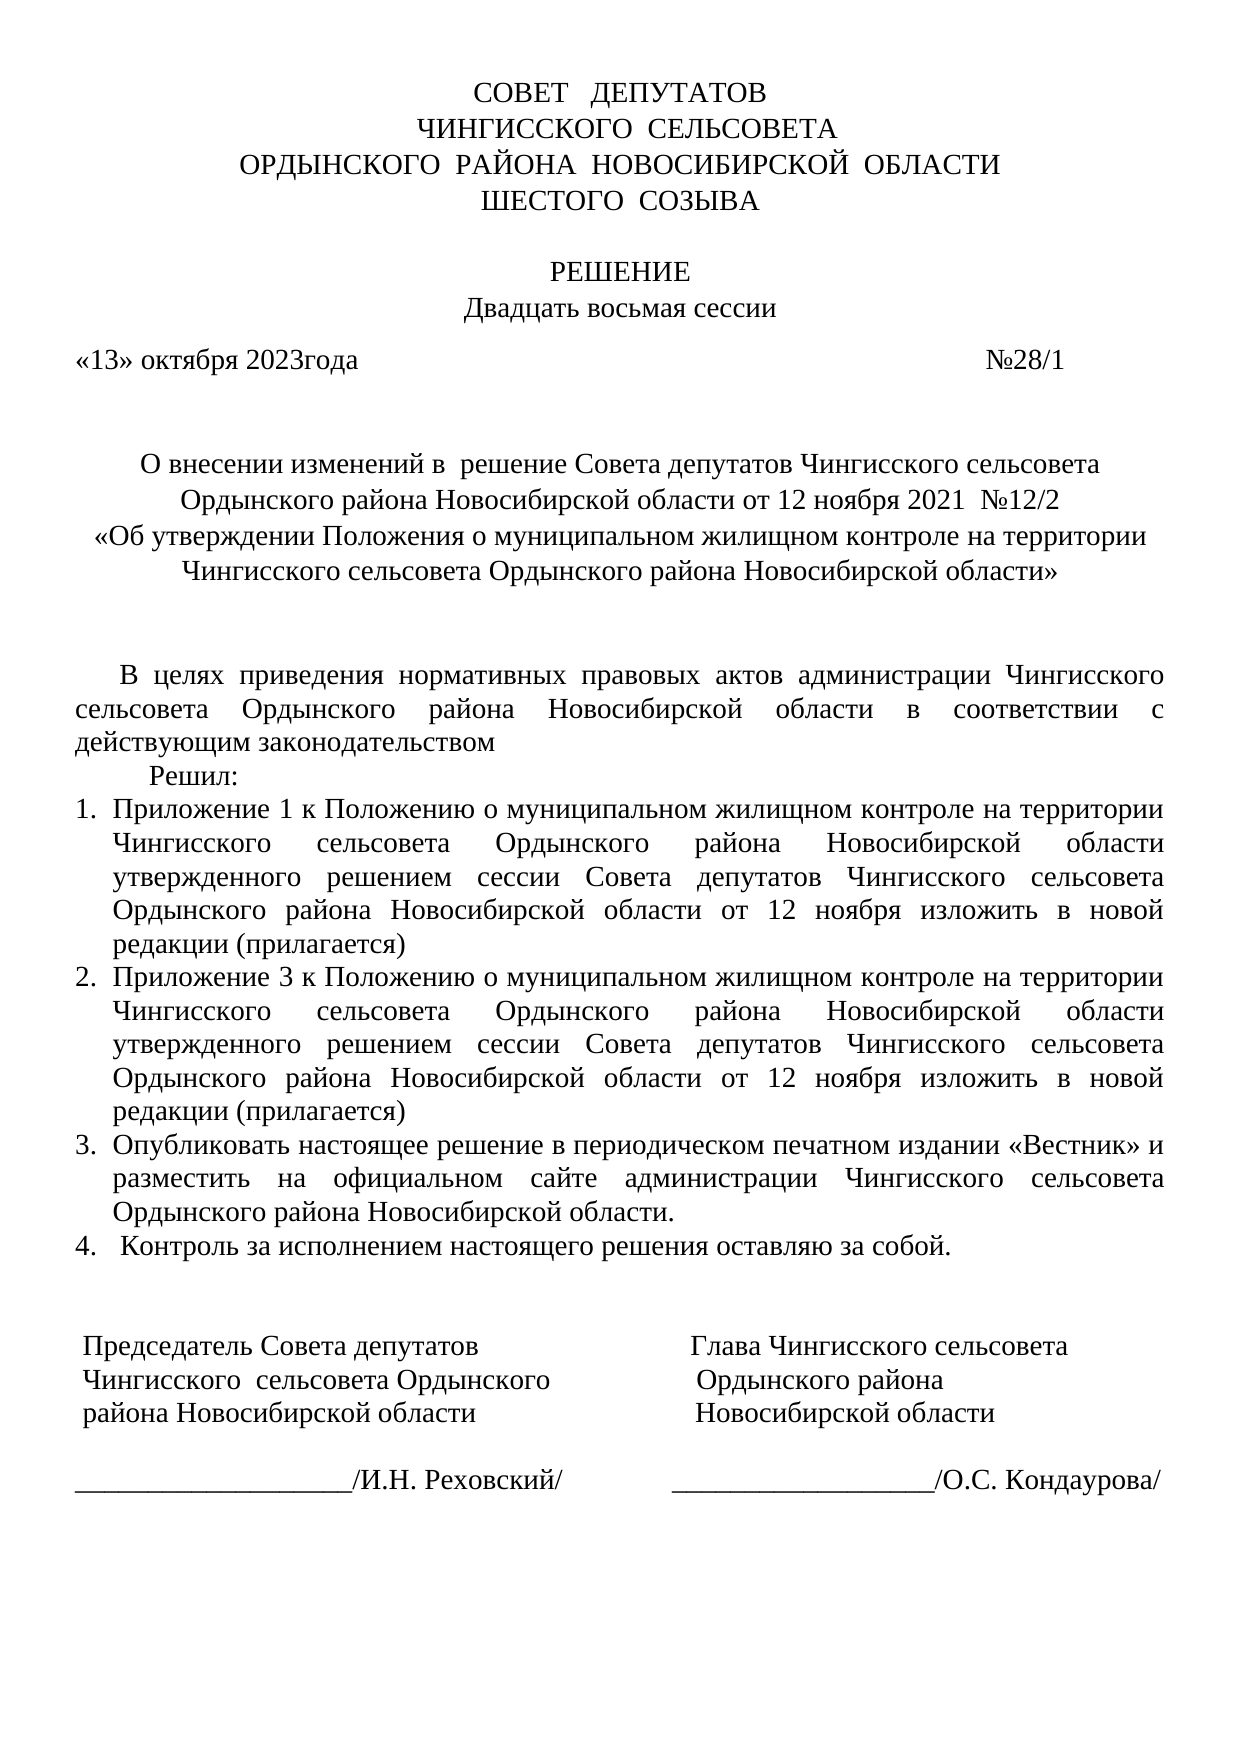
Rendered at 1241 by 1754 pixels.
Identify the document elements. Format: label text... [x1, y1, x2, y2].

list Контроль за исполнением настоящего решения оставляю за собой. [75, 1228, 1165, 1261]
text Решил: [75, 758, 1165, 792]
text ___________________/И.Н. Реховский/ __________________/О.С. Кондаурова/ [75, 1462, 1165, 1496]
list Приложение 3 к Положению о муниципальном жилищном контроле на территории Чингисского сельсовета Ордынского района Новосибирской области утвержденного решением сессии Совета депутатов Чингисского сельсовета Ордынского района Новосибирской области от 12 ноября изложить в новой редакции (прилагается) [75, 959, 1165, 1127]
text СОВЕТ ДЕПУТАТОВ [75, 75, 1165, 108]
text района Новосибирской области Новосибирской области [75, 1395, 1165, 1429]
text «13» октября 2023года №28/1 [75, 342, 1165, 376]
text Двадцать восьмая сессии [75, 290, 1165, 323]
text ЧИНГИССКОГО СЕЛЬСОВЕТА ОРДЫНСКОГО РАЙОНА НОВОСИБИРСКОЙ ОБЛАСТИ [75, 111, 1165, 181]
text Чингисского сельсовета Ордынского Ордынского района [75, 1362, 1165, 1395]
text РЕШЕНИЕ [75, 254, 1165, 288]
text ШЕСТОГО СОЗЫВА [75, 183, 1165, 217]
text О внесении изменений в решение Совета депутатов Чингисского сельсовета Ордынского района Новосибирской области от 12 ноября 2021 №12/2 «Об утверждении Положения о муниципальном жилищном контроле на территории Чингисского сельсовета Ордынского района Новосибирской области» [75, 447, 1165, 587]
text Председатель Совета депутатов Глава Чингисского сельсовета [75, 1328, 1165, 1362]
text В целях приведения нормативных правовых актов администрации Чингисского сельсовета Ордынского района Новосибирской области в соответствии с действующим законодательством [75, 657, 1165, 758]
list Приложение 1 к Положению о муниципальном жилищном контроле на территории Чингисского сельсовета Ордынского района Новосибирской области утвержденного решением сессии Совета депутатов Чингисского сельсовета Ордынского района Новосибирской области от 12 ноября изложить в новой редакции (прилагается) [75, 792, 1165, 959]
list Опубликовать настоящее решение в периодическом печатном издании «Вестник» и разместить на официальном сайте администрации Чингисского сельсовета Ордынского района Новосибирской области. [75, 1127, 1165, 1228]
